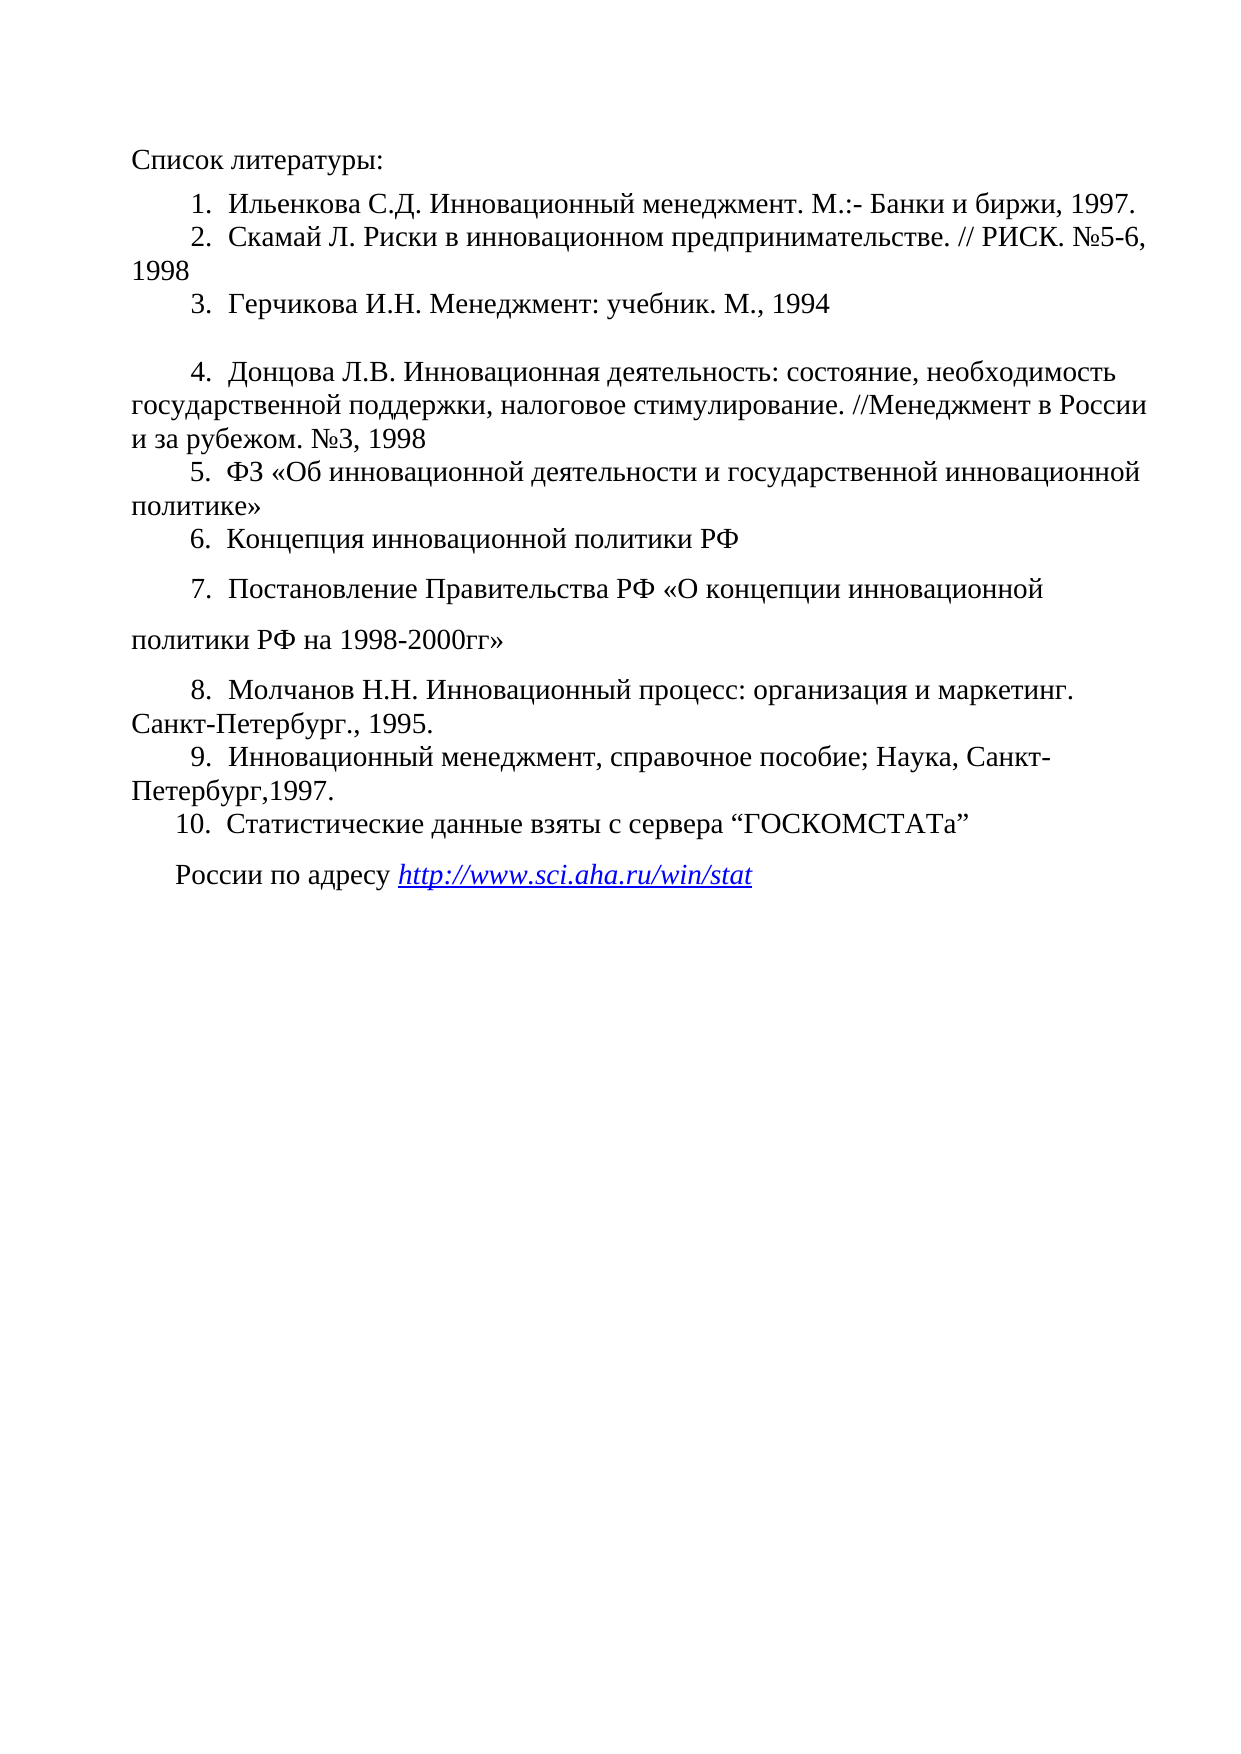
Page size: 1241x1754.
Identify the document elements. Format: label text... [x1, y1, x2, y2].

list Герчикова И.Н. Менеджмент: учебник. М., 1994 [131, 287, 1152, 320]
text 5. ФЗ «Об инновационной деятельности и государственной инновационной политике» [131, 454, 1152, 521]
list Инновационный менеджмент, справочное пособие; Наука, Санкт-Петербург,1997. [131, 739, 1152, 806]
list Ильенкова С.Д. Инновационный менеджмент. М.:- Банки и биржи, 1997. [131, 186, 1152, 219]
text 10. Статистические данные взяты с сервера “ГОСКОМСТАТа” [131, 806, 1152, 840]
list Донцова Л.В. Инновационная деятельность: состояние, необходимость государственной поддержки, налоговое стимулирование. //Менеджмент в России и за рубежом. №3, 1998 [131, 354, 1152, 454]
list Постановление Правительства РФ «О концепции инновационной политики РФ на 1998-2000гг» [131, 572, 1152, 656]
text 6. Концепция инновационной политики РФ [131, 521, 1152, 555]
list Молчанов Н.Н. Инновационный процесс: организация и маркетинг. Санкт-Петербург., 1995. [131, 672, 1152, 739]
list Скамай Л. Риски в инновационном предпринимательстве. // РИСК. №5-6, 1998 [131, 219, 1152, 287]
text Список литературы: [131, 142, 1152, 176]
text России по адресу http://www.sci.aha.ru/win/stat [131, 857, 1152, 890]
